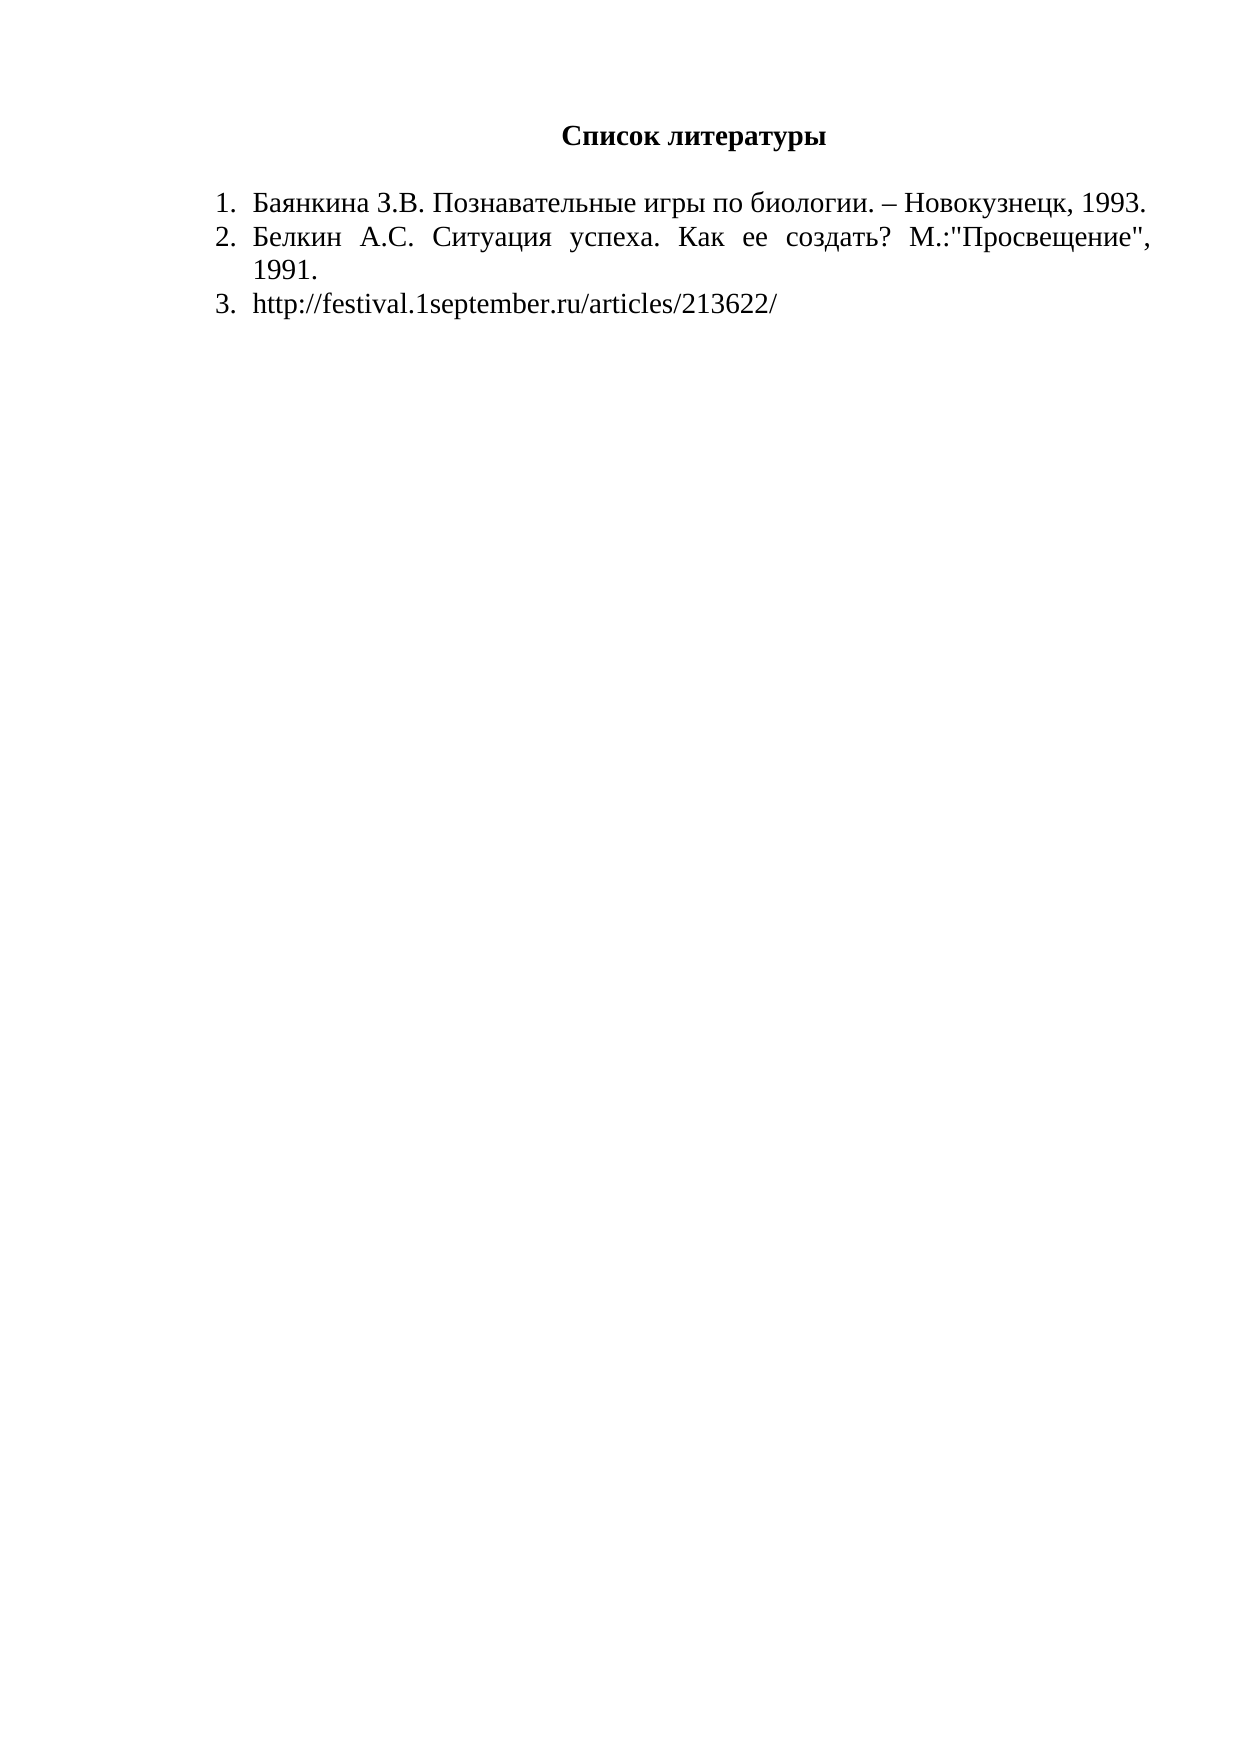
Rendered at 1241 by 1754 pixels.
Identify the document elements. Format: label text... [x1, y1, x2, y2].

list Белкин А.С. Ситуация успеха. Как ее создать? М.:"Просвещение", 1991. [215, 219, 1152, 286]
list http://festival.1september.ru/articles/213622/ [215, 286, 1152, 319]
list Баянкина З.В. Познавательные игры по биологии. – Новокузнецк, 1993. [215, 185, 1152, 219]
text Список литературы [177, 118, 1152, 152]
